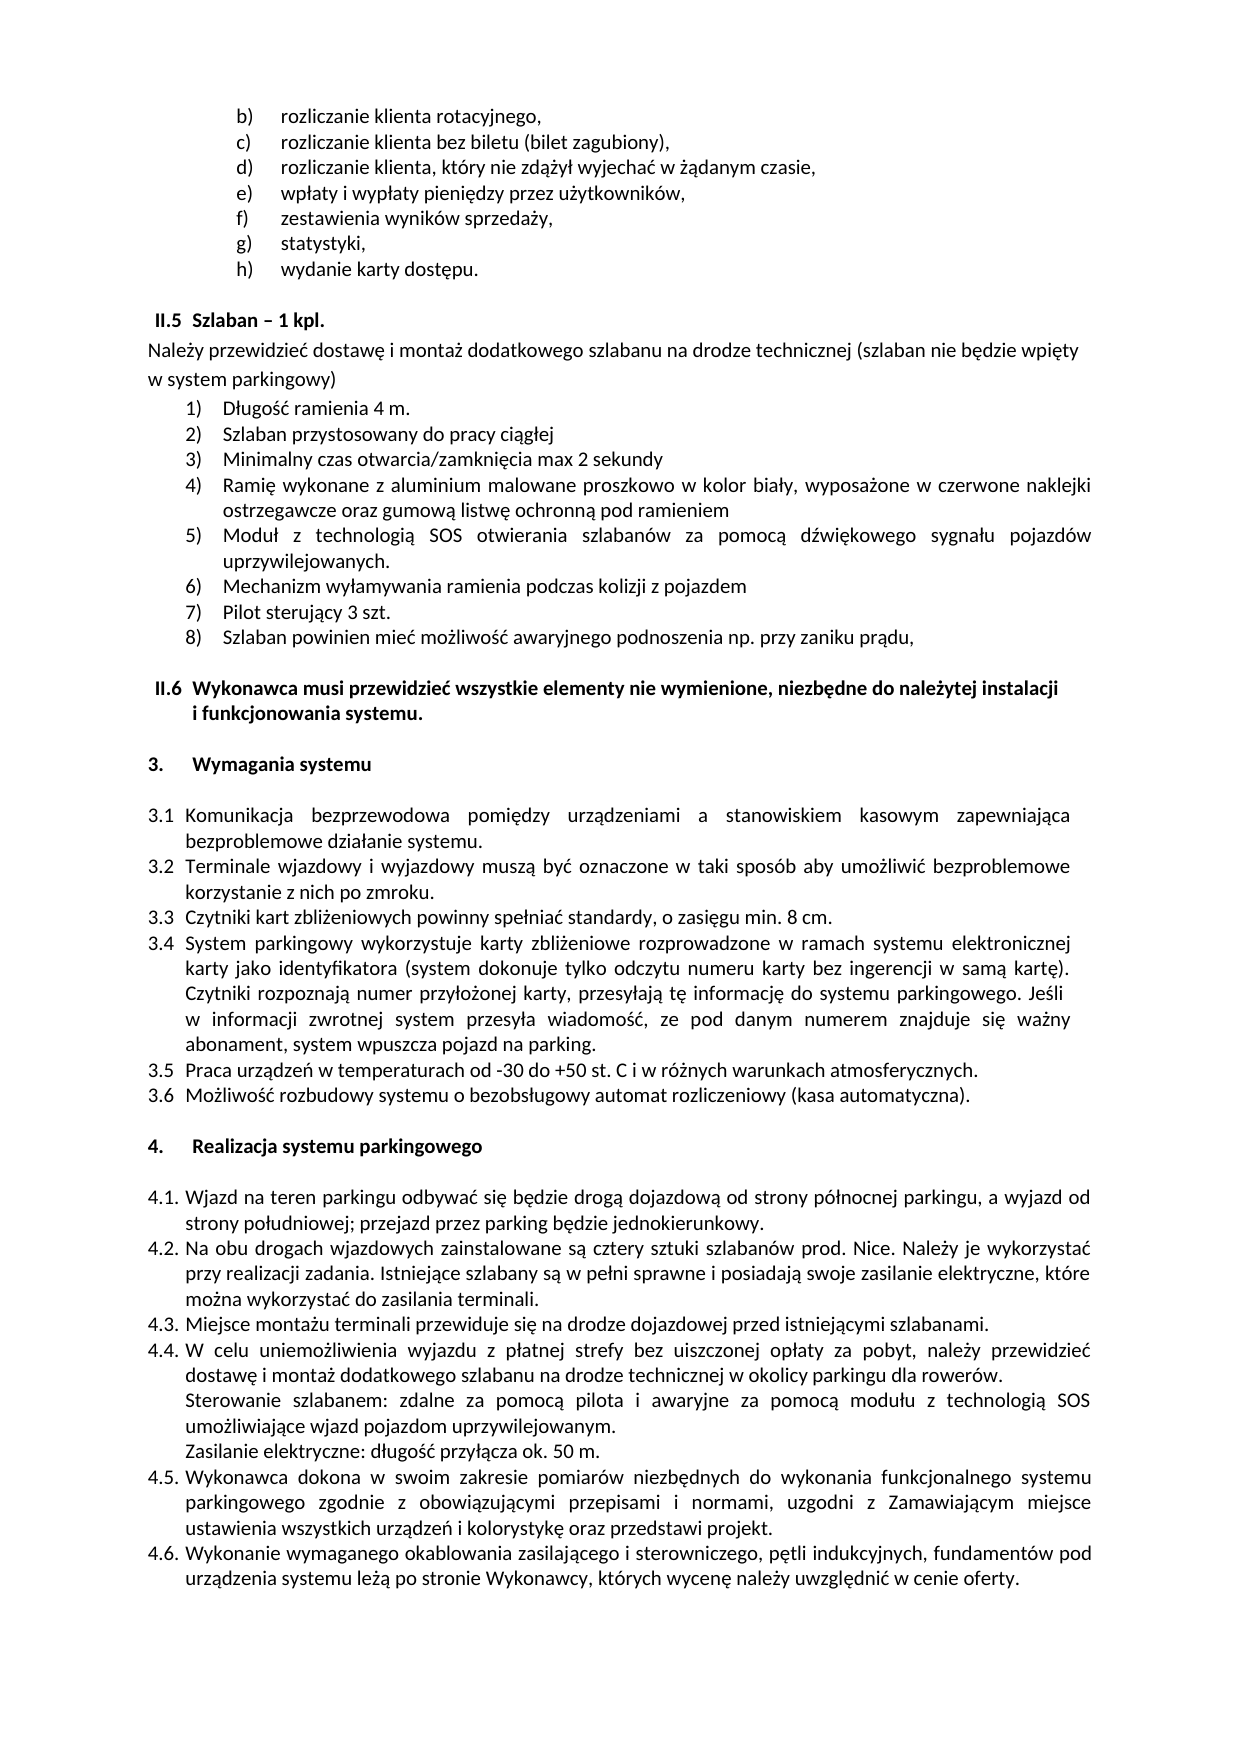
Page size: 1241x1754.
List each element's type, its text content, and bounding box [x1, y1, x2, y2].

list Czytniki kart zbliżeniowych powinny spełniać standardy, o zasięgu min. 8 cm. [148, 904, 1072, 930]
list Szlaban przystosowany do pracy ciągłej [185, 421, 1093, 446]
list rozliczanie klienta bez biletu (bilet zagubiony), [236, 129, 1093, 154]
list Wjazd na teren parkingu odbywać się będzie drogą dojazdową od strony północnej parkingu, a wyjazd od strony południowej; przejazd przez parking będzie jednokierunkowy. [148, 1184, 1093, 1235]
list Zasilanie elektryczne: długość przyłącza ok. 50 m. [148, 1438, 1093, 1464]
list zestawienia wyników sprzedaży, [236, 205, 1093, 231]
list System parkingowy wykorzystuje karty zbliżeniowe rozprowadzone w ramach systemu elektronicznej karty jako identyfikatora (system dokonuje tylko odczytu numeru karty bez ingerencji w samą kartę). Czytniki rozpoznają numer przyłożonej karty, przesyłają tę informację do systemu parkingowego. Jeśli w informacji zwrotnej system przesyła wiadomość, ze pod danym numerem znajduje się ważny abonament, system wpuszcza pojazd na parking. [148, 930, 1072, 1057]
list Realizacja systemu parkingowego [148, 1133, 1093, 1158]
list Sterowanie szlabanem: zdalne za pomocą pilota i awaryjne za pomocą modułu z technologią SOS umożliwiające wjazd pojazdom uprzywilejowanym. [185, 1388, 1093, 1438]
list Wykonawca musi przewidzieć wszystkie elementy nie wymienione, niezbędne do należytej instalacji i funkcjonowania systemu. [154, 675, 1093, 726]
list Szlaban – 1 kpl. [154, 307, 1093, 332]
list Możliwość rozbudowy systemu o bezobsługowy automat rozliczeniowy (kasa automatyczna). [148, 1082, 1072, 1108]
text Należy przewidzieć dostawę i montaż dodatkowego szlabanu na drodze technicznej (szlaban nie będzie wpięty w system parkingowy) [148, 337, 1093, 392]
list Długość ramienia 4 m. [185, 396, 1093, 421]
list Terminale wjazdowy i wyjazdowy muszą być oznaczone w taki sposób aby umożliwić bezproblemowe korzystanie z nich po zmroku. [148, 853, 1072, 904]
list Moduł z technologią SOS otwierania szlabanów za pomocą dźwiękowego sygnału pojazdów uprzywilejowanych. [185, 523, 1093, 573]
list Na obu drogach wjazdowych zainstalowane są cztery sztuki szlabanów prod. Nice. Należy je wykorzystać przy realizacji zadania. Istniejące szlabany są w pełni sprawne i posiadają swoje zasilanie elektryczne, które można wykorzystać do zasilania terminali. [148, 1235, 1093, 1311]
list Minimalny czas otwarcia/zamknięcia max 2 sekundy [185, 446, 1093, 472]
list Pilot sterujący 3 szt. [185, 599, 1093, 624]
list statystyki, [236, 231, 1093, 256]
list Praca urządzeń w temperaturach od -30 do +50 st. C i w różnych warunkach atmosferycznych. [148, 1057, 1072, 1082]
list wpłaty i wypłaty pieniędzy przez użytkowników, [236, 180, 1093, 205]
list Wykonawca dokona w swoim zakresie pomiarów niezbędnych do wykonania funkcjonalnego systemu parkingowego zgodnie z obowiązującymi przepisami i normami, uzgodni z Zamawiającym miejsce ustawienia wszystkich urządzeń i kolorystykę oraz przedstawi projekt. [148, 1464, 1093, 1540]
list Wymagania systemu [148, 751, 1093, 777]
list Komunikacja bezprzewodowa pomiędzy urządzeniami a stanowiskiem kasowym zapewniająca bezproblemowe działanie systemu. [148, 803, 1072, 853]
list W celu uniemożliwienia wyjazdu z płatnej strefy bez uiszczonej opłaty za pobyt, należy przewidzieć dostawę i montaż dodatkowego szlabanu na drodze technicznej w okolicy parkingu dla rowerów. [148, 1337, 1093, 1388]
list Mechanizm wyłamywania ramienia podczas kolizji z pojazdem [185, 573, 1093, 599]
list rozliczanie klienta rotacyjnego, [236, 103, 1093, 129]
list Szlaban powinien mieć możliwość awaryjnego podnoszenia np. przy zaniku prądu, [185, 624, 1093, 650]
list wydanie karty dostępu. [236, 256, 1093, 281]
list rozliczanie klienta, który nie zdążył wyjechać w żądanym czasie, [236, 154, 1093, 180]
list Ramię wykonane z aluminium malowane proszkowo w kolor biały, wyposażone w czerwone naklejki ostrzegawcze oraz gumową listwę ochronną pod ramieniem [185, 472, 1093, 523]
list Wykonanie wymaganego okablowania zasilającego i sterowniczego, pętli indukcyjnych, fundamentów pod urządzenia systemu leżą po stronie Wykonawcy, których wycenę należy uwzględnić w cenie oferty. [148, 1540, 1093, 1591]
list Miejsce montażu terminali przewiduje się na drodze dojazdowej przed istniejącymi szlabanami. [148, 1311, 1093, 1337]
